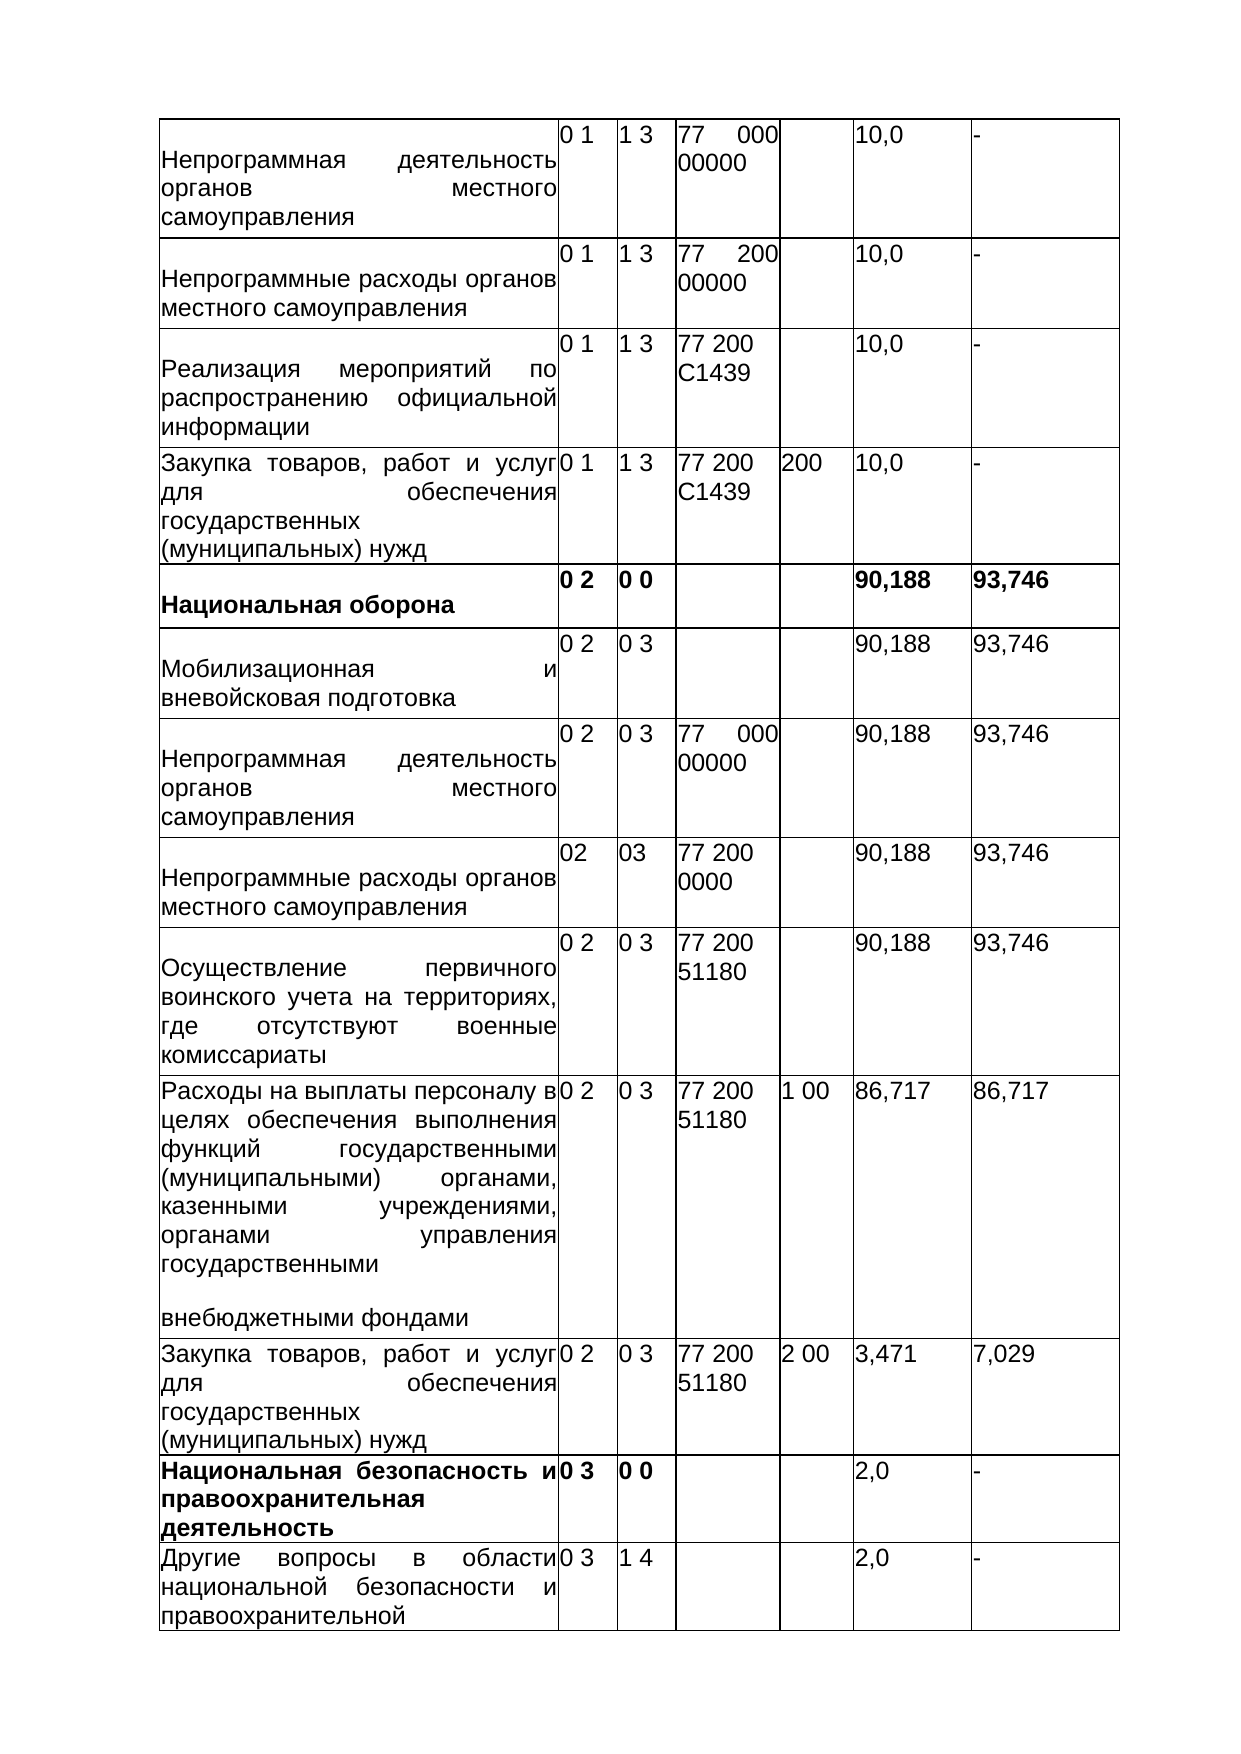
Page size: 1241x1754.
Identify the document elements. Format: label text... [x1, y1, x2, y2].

table_cell 90,188 [854, 719, 971, 837]
table_cell Непрограммная деятельность органов местного самоуправления [160, 719, 558, 837]
table_cell 0 3 [559, 1543, 617, 1630]
table_cell 77 200 С1439 [677, 448, 779, 563]
table_cell - [972, 120, 1119, 237]
table_cell 90,188 [854, 838, 971, 927]
table_cell 0 1 [559, 448, 617, 563]
table_cell 77 200 С1439 [677, 329, 779, 447]
table_cell Непрограммные расходы органов местного самоуправления [160, 838, 558, 927]
table_cell [677, 565, 779, 627]
table_cell - [972, 448, 1119, 563]
table_cell [781, 629, 853, 717]
table_cell Непрограммные расходы органов местного самоуправления [160, 239, 558, 327]
table_cell 7,029 [972, 1339, 1119, 1454]
table_cell 200 [781, 448, 853, 563]
table_cell Непрограммная деятельность органов местного самоуправления [160, 120, 558, 237]
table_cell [160, 1543, 558, 1630]
table_cell - [972, 329, 1119, 447]
table_cell 93,746 [972, 838, 1119, 927]
table_cell 93,746 [972, 565, 1119, 627]
table_cell 0 1 [559, 239, 617, 327]
table_cell 93,746 [972, 719, 1119, 837]
table_cell Мобилизационная и вневойсковая подготовка [160, 629, 558, 717]
table_cell 0 3 [559, 1456, 617, 1542]
table_cell [677, 629, 779, 717]
table_cell Закупка товаров, работ и услуг для обеспечения государственных (муниципальных) нужд [160, 448, 558, 563]
table_cell [781, 565, 853, 627]
table_cell 77 200 51180 [677, 928, 779, 1075]
table_cell [781, 329, 853, 447]
table_cell 90,188 [854, 928, 971, 1075]
table_cell 1 3 [618, 329, 675, 447]
table_cell [781, 928, 853, 1075]
table_cell Реализация мероприятий по распространению официальной информации [160, 329, 558, 447]
table_cell 03 [618, 838, 675, 927]
table_cell 2 00 [781, 1339, 853, 1454]
table_cell [677, 1543, 779, 1630]
table_cell 1 3 [618, 448, 675, 563]
table_cell 0 2 [559, 1339, 617, 1454]
table_cell - [972, 1543, 1119, 1630]
table_cell [781, 120, 853, 237]
table_cell 0 1 [559, 329, 617, 447]
table_cell - [972, 1456, 1119, 1542]
table_cell Закупка товаров, работ и услуг для обеспечения государственных (муниципальных) нужд [160, 1339, 558, 1454]
table_cell 0 0 [618, 1456, 675, 1542]
table_cell 0 3 [618, 1076, 675, 1337]
table_cell 77 200 0000 [677, 838, 779, 927]
table_cell 0 3 [618, 719, 675, 837]
table_cell [781, 1456, 853, 1542]
table_cell 02 [559, 838, 617, 927]
table_cell 0 0 [618, 565, 675, 627]
table_cell 90,188 [854, 565, 971, 627]
table_cell 86,717 [972, 1076, 1119, 1337]
table_cell 86,717 [854, 1076, 971, 1337]
table_cell [781, 239, 853, 327]
table_cell 90,188 [854, 629, 971, 717]
table_cell 1 3 [618, 120, 675, 237]
table_cell 1 4 [618, 1543, 675, 1630]
table_cell 0 2 [559, 565, 617, 627]
table_cell 77 200 51180 [677, 1076, 779, 1337]
table_cell 2,0 [854, 1543, 971, 1630]
table_cell 2,0 [854, 1456, 971, 1542]
table_cell 77 000 00000 [677, 719, 779, 837]
table_cell 0 2 [559, 629, 617, 717]
table_cell [781, 838, 853, 927]
table_cell 3,471 [854, 1339, 971, 1454]
table_cell 93,746 [972, 629, 1119, 717]
table_cell 1 00 [781, 1076, 853, 1337]
table_cell 10,0 [854, 329, 971, 447]
table_cell 1 3 [618, 239, 675, 327]
table_cell [677, 1456, 779, 1542]
table_cell 0 2 [559, 719, 617, 837]
table_cell 0 2 [559, 928, 617, 1075]
table_cell 93,746 [972, 928, 1119, 1075]
table_cell 77 000 00000 [677, 120, 779, 237]
table_cell 10,0 [854, 239, 971, 327]
table_cell Расходы на выплаты персоналу в целях обеспечения выполнения функций государственными (муниципальными) органами, казенными учреждениями, органами управления государственными внебюджетными фондами [160, 1076, 558, 1337]
table_cell 0 1 [559, 120, 617, 237]
table_cell 0 2 [559, 1076, 617, 1337]
table_cell 0 3 [618, 928, 675, 1075]
table_cell [781, 1543, 853, 1630]
table_cell - [972, 239, 1119, 327]
table_cell Национальная безопасность и правоохранительная деятельность [160, 1456, 558, 1542]
table_cell [781, 719, 853, 837]
table_cell 0 3 [618, 1339, 675, 1454]
table_cell 10,0 [854, 448, 971, 563]
table_cell 77 200 51180 [677, 1339, 779, 1454]
table_cell 77 200 00000 [677, 239, 779, 327]
table_cell 0 3 [618, 629, 675, 717]
table_cell Национальная оборона [160, 565, 558, 627]
table_cell Осуществление первичного воинского учета на территориях, где отсутствуют военные комиссариаты [160, 928, 558, 1075]
table_cell 10,0 [854, 120, 971, 237]
